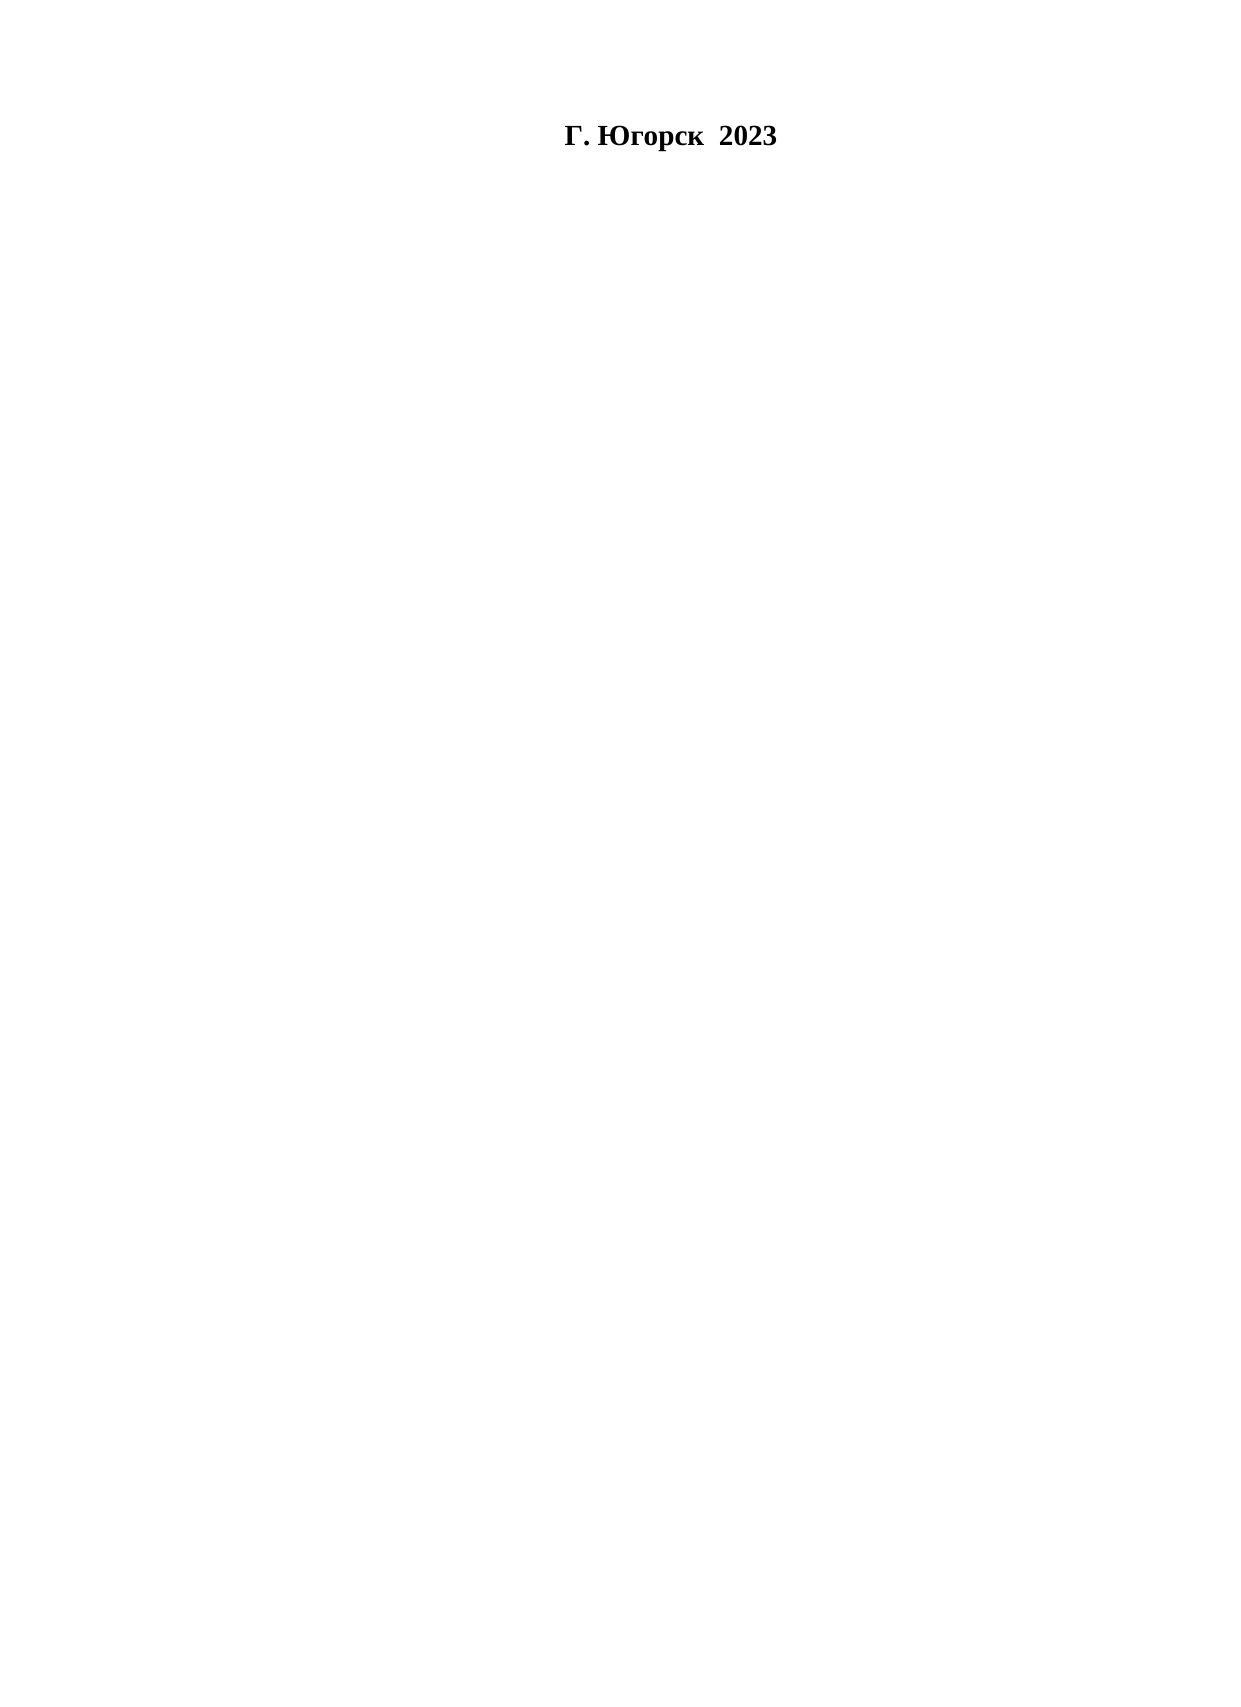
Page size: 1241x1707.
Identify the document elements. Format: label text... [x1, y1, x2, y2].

text ​Г. Югорск ‌ 2023 [190, 118, 1152, 152]
